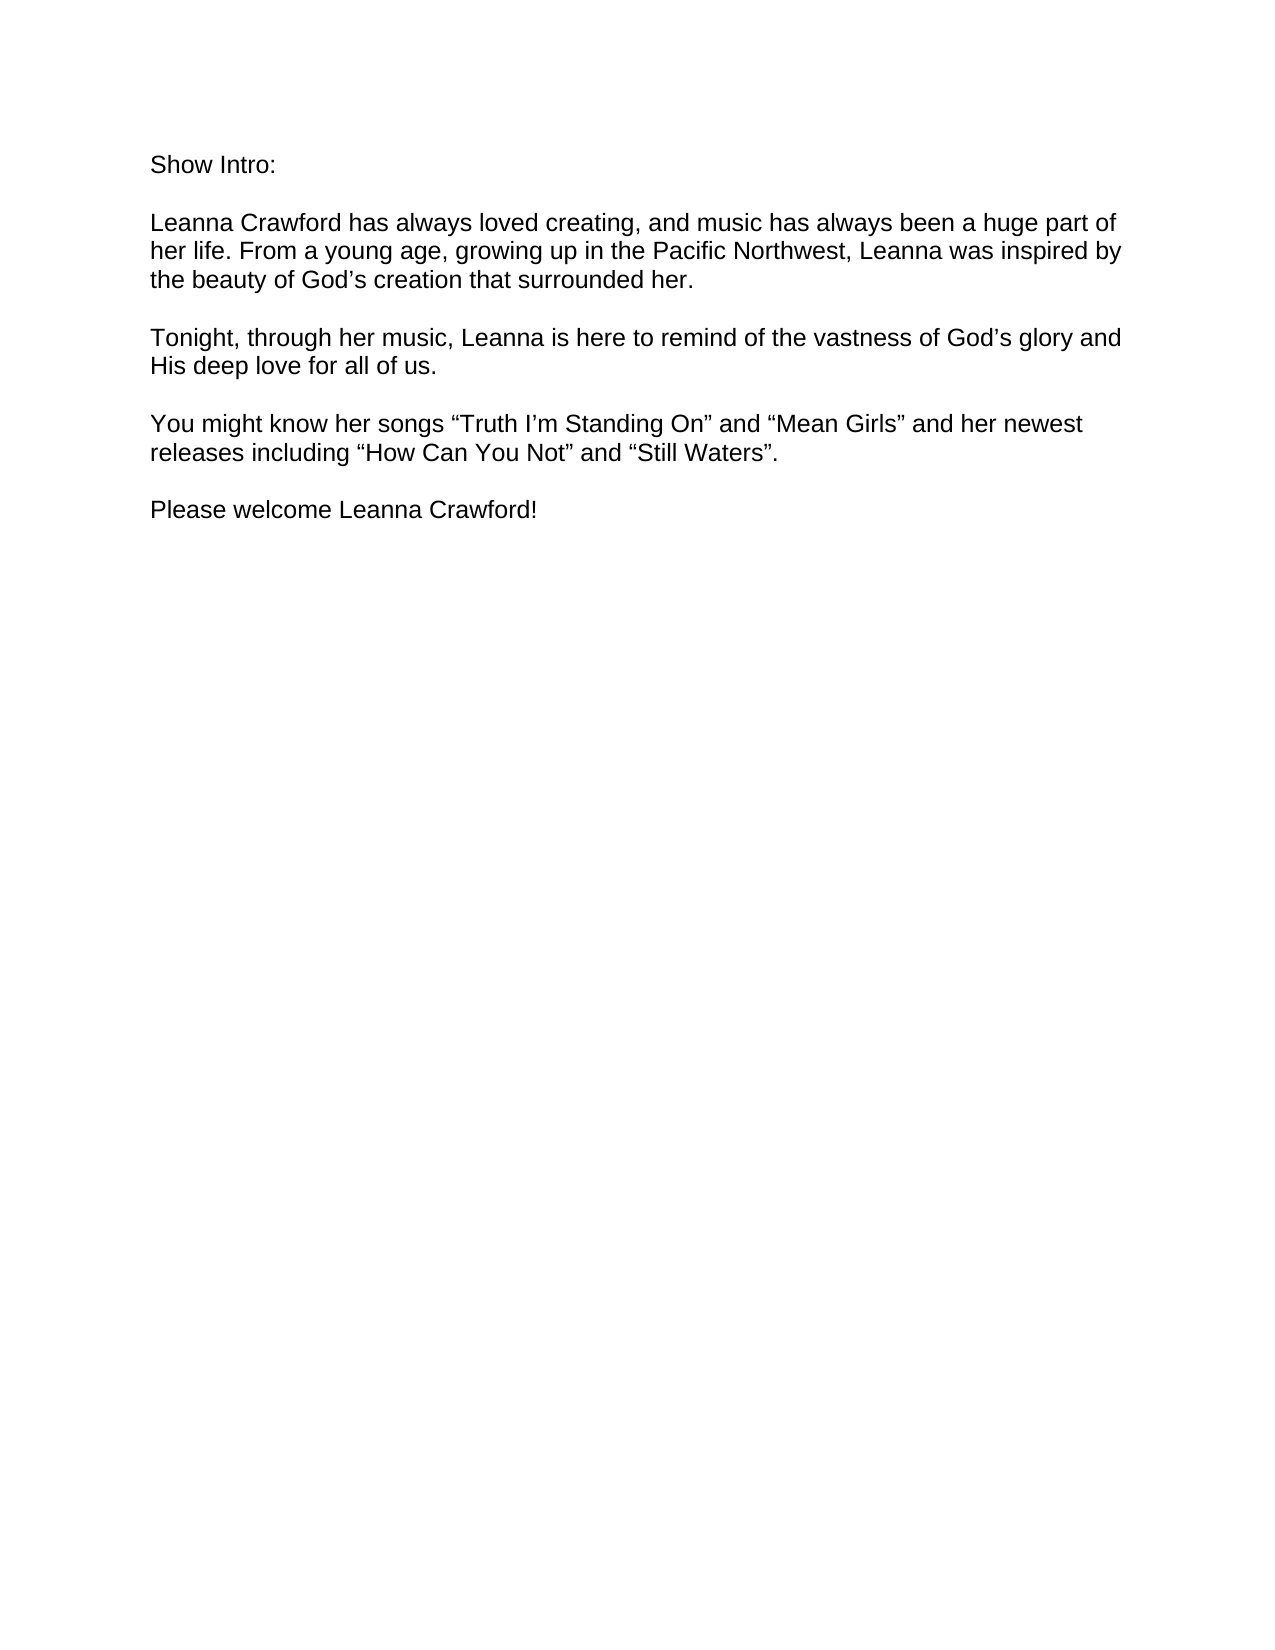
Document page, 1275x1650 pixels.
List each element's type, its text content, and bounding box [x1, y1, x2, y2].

text You might know her songs “Truth I’m Standing On” and “Mean Girls” and her newest releases including “How Can You Not” and “Still Waters”. [150, 409, 1125, 466]
text Please welcome Leanna Crawford! [150, 495, 1125, 524]
text Show Intro: [150, 150, 1125, 179]
text Leanna Crawford has always loved creating, and music has always been a huge part of her life. From a young age, growing up in the Pacific Northwest, Leanna was inspired by the beauty of God’s creation that surrounded her. [150, 207, 1125, 294]
text Tonight, through her music, Leanna is here to remind of the vastness of God’s glory and His deep love for all of us. [150, 322, 1125, 380]
